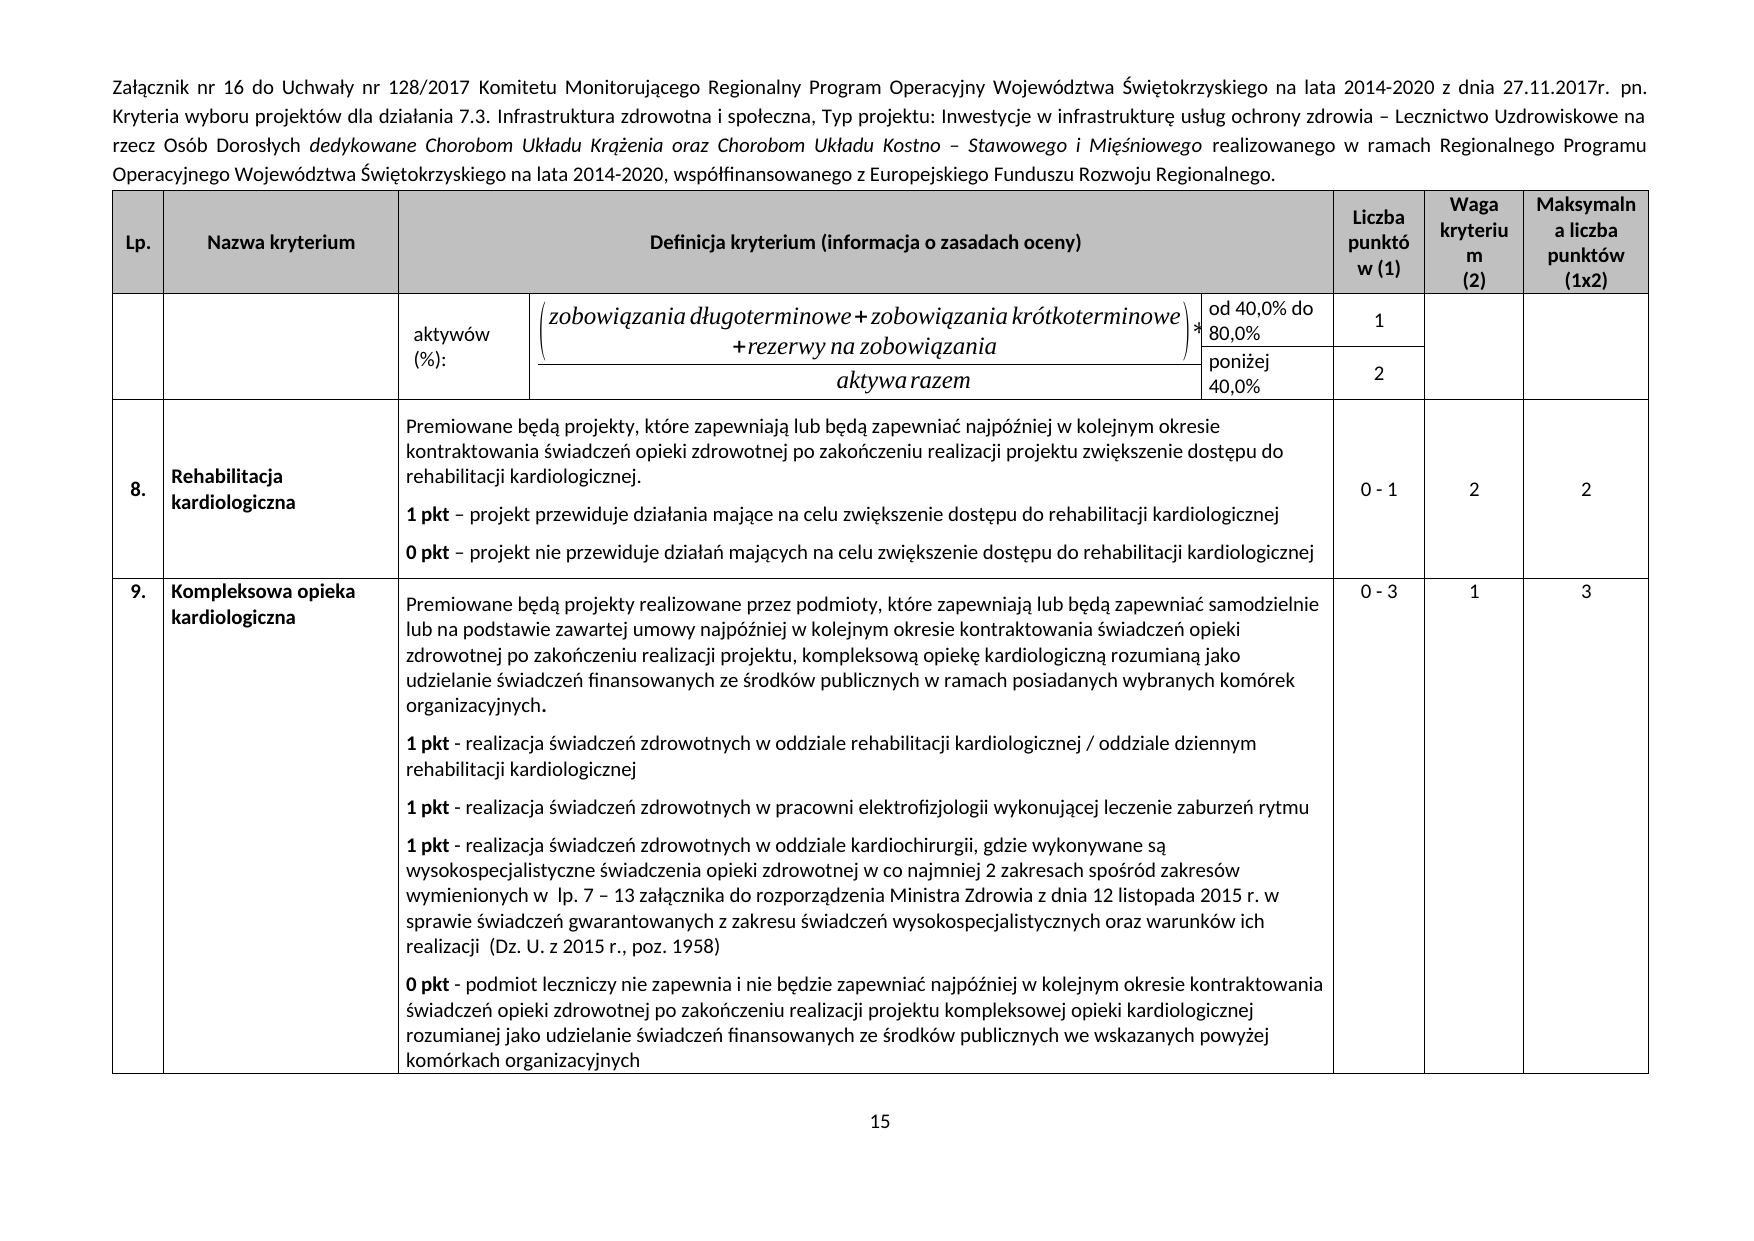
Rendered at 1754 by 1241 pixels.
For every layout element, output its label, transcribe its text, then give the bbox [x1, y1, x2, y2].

table_cell 2 [1524, 400, 1648, 577]
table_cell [399, 579, 1333, 1073]
table_cell 2 [1524, 294, 1648, 399]
table_cell Kompleksowa opieka kardiologiczna [164, 579, 398, 1073]
table_cell [530, 294, 1201, 399]
table_cell 2 [1425, 400, 1523, 577]
table_cell 1 [1425, 294, 1523, 399]
table_cell 0 - 3 [1334, 579, 1424, 1073]
table_cell 3 [1524, 579, 1648, 1073]
table_header Nazwa kryterium [164, 191, 398, 293]
table_header Waga kryterium (2) [1425, 191, 1523, 293]
table_cell 0 - 1 [1334, 400, 1424, 577]
table_cell poniżej 40,0% [1202, 347, 1333, 399]
table_header Liczba punktów (1) [1334, 191, 1424, 293]
table_cell Wskaźnik zadłużenia aktywów (%): [399, 294, 529, 399]
table_cell Premiowane będą projekty, które zapewniają lub będą zapewniać najpóźniej w kolejnym okresie kontraktowania świadczeń opieki zdrowotnej po zakończeniu realizacji projektu zwiększenie dostępu do rehabilitacji kardiologicznej. 1 pkt – projekt przewiduje działania mające na celu zwiększenie dostępu do rehabilitacji kardiologicznej 0 pkt – projekt nie przewiduje działań mających na celu zwiększenie dostępu do rehabilitacji kardiologicznej [399, 400, 1333, 577]
table_cell 8. [113, 400, 163, 577]
table_header Definicja kryterium (informacja o zasadach oceny) [399, 191, 1333, 293]
table_cell 2 [1334, 347, 1424, 399]
table_cell 9. [113, 579, 163, 1073]
table_cell Rehabilitacja kardiologiczna [164, 400, 398, 577]
table_header Maksymalna liczba punktów (1x2) [1524, 191, 1648, 293]
table_cell 1 [1425, 579, 1523, 1073]
table_cell od 40,0% do 80,0% [1202, 294, 1333, 346]
table_header Lp. [113, 191, 163, 293]
table_cell 1 [1334, 294, 1424, 346]
